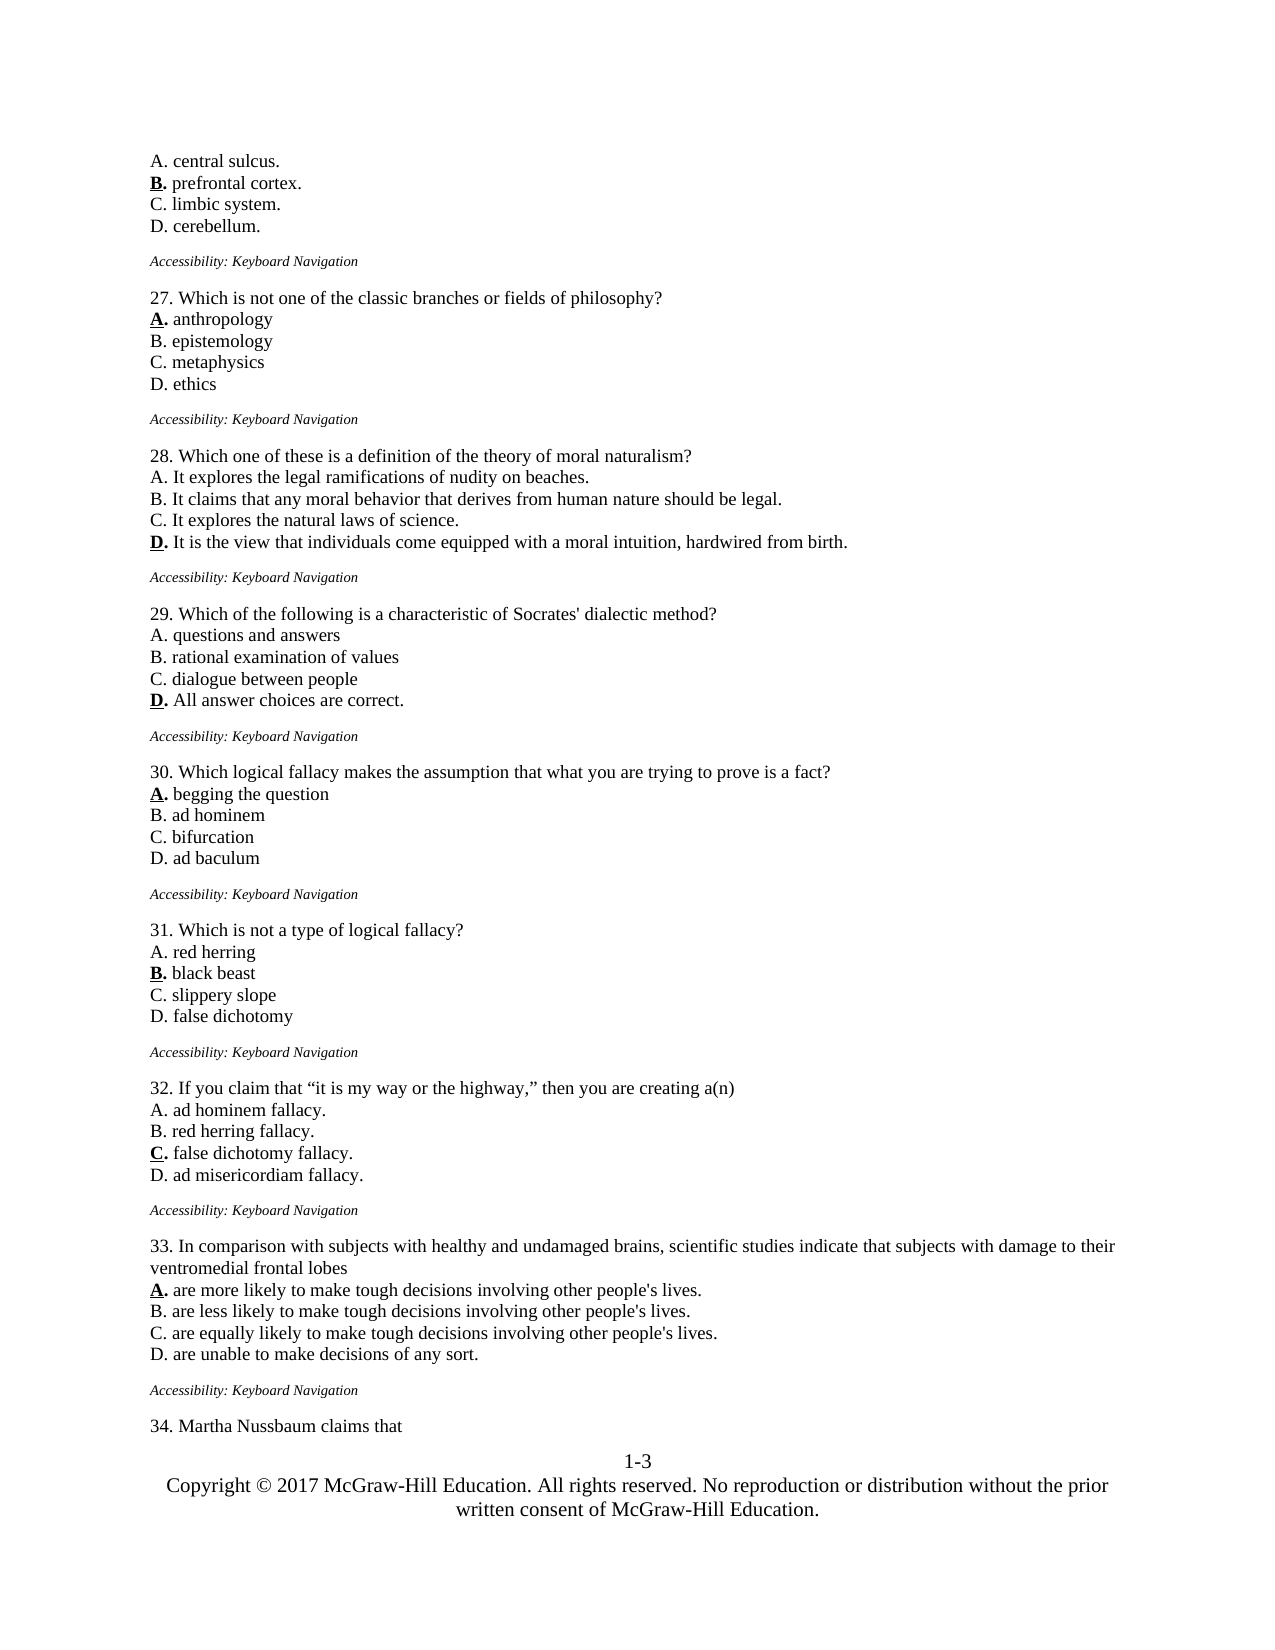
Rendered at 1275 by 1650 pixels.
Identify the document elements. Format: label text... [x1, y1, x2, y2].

text C. It explores the natural laws of science. [150, 509, 1125, 531]
text A. central sulcus. [150, 150, 1125, 172]
text D. ad baculum [150, 847, 1125, 869]
text Accessibility: Keyboard Navigation 30. Which logical fallacy makes the assumption that what you are trying to prove is a fact? [150, 711, 1125, 782]
text Accessibility: Keyboard Navigation 33. In comparison with subjects with healthy and undamaged brains, scientific studies indicate that subjects with damage to their ventromedial frontal lobes [150, 1185, 1125, 1278]
text B. black beast [150, 962, 1125, 984]
text C. dialogue between people [150, 667, 1125, 689]
text Accessibility: Keyboard Navigation 32. If you claim that “it is my way or the highway,” then you are creating a(n) [150, 1027, 1125, 1099]
text C. false dichotomy fallacy. [150, 1142, 1125, 1163]
text A. begging the question [150, 782, 1125, 804]
text D. are unable to make decisions of any sort. [150, 1343, 1125, 1365]
text Accessibility: Keyboard Navigation 28. Which one of these is a definition of the theory of moral naturalism? [150, 394, 1125, 466]
text C. metaphysics [150, 351, 1125, 373]
text C. limbic system. [150, 193, 1125, 215]
text A. ad hominem fallacy. [150, 1099, 1125, 1120]
text Accessibility: Keyboard Navigation 27. Which is not one of the classic branches or fields of philosophy? [150, 236, 1125, 308]
text A. It explores the legal ramifications of nudity on beaches. [150, 466, 1125, 488]
text D. cerebellum. [150, 215, 1125, 236]
text A. questions and answers [150, 624, 1125, 646]
text D. ad misericordiam fallacy. [150, 1163, 1125, 1185]
text B. are less likely to make tough decisions involving other people's lives. [150, 1300, 1125, 1322]
text D. false dichotomy [150, 1005, 1125, 1027]
text D. ethics [150, 373, 1125, 394]
text B. red herring fallacy. [150, 1120, 1125, 1142]
text B. ad hominem [150, 804, 1125, 826]
text D. All answer choices are correct. [150, 689, 1125, 711]
text C. slippery slope [150, 984, 1125, 1005]
text A. red herring [150, 941, 1125, 962]
text Accessibility: Keyboard Navigation 34. Martha Nussbaum claims that [150, 1365, 1125, 1437]
text Accessibility: Keyboard Navigation 29. Which of the following is a characteristic of Socrates' dialectic method? [150, 552, 1125, 624]
text B. It claims that any moral behavior that derives from human nature should be legal. [150, 488, 1125, 509]
text B. epistemology [150, 330, 1125, 351]
text Accessibility: Keyboard Navigation 31. Which is not a type of logical fallacy? [150, 869, 1125, 941]
text B. rational examination of values [150, 646, 1125, 667]
text D. It is the view that individuals come equipped with a moral intuition, hardwired from birth. [150, 531, 1125, 552]
text B. prefrontal cortex. [150, 172, 1125, 193]
text A. anthropology [150, 308, 1125, 330]
text C. are equally likely to make tough decisions involving other people's lives. [150, 1322, 1125, 1343]
text C. bifurcation [150, 826, 1125, 847]
text A. are more likely to make tough decisions involving other people's lives. [150, 1278, 1125, 1300]
